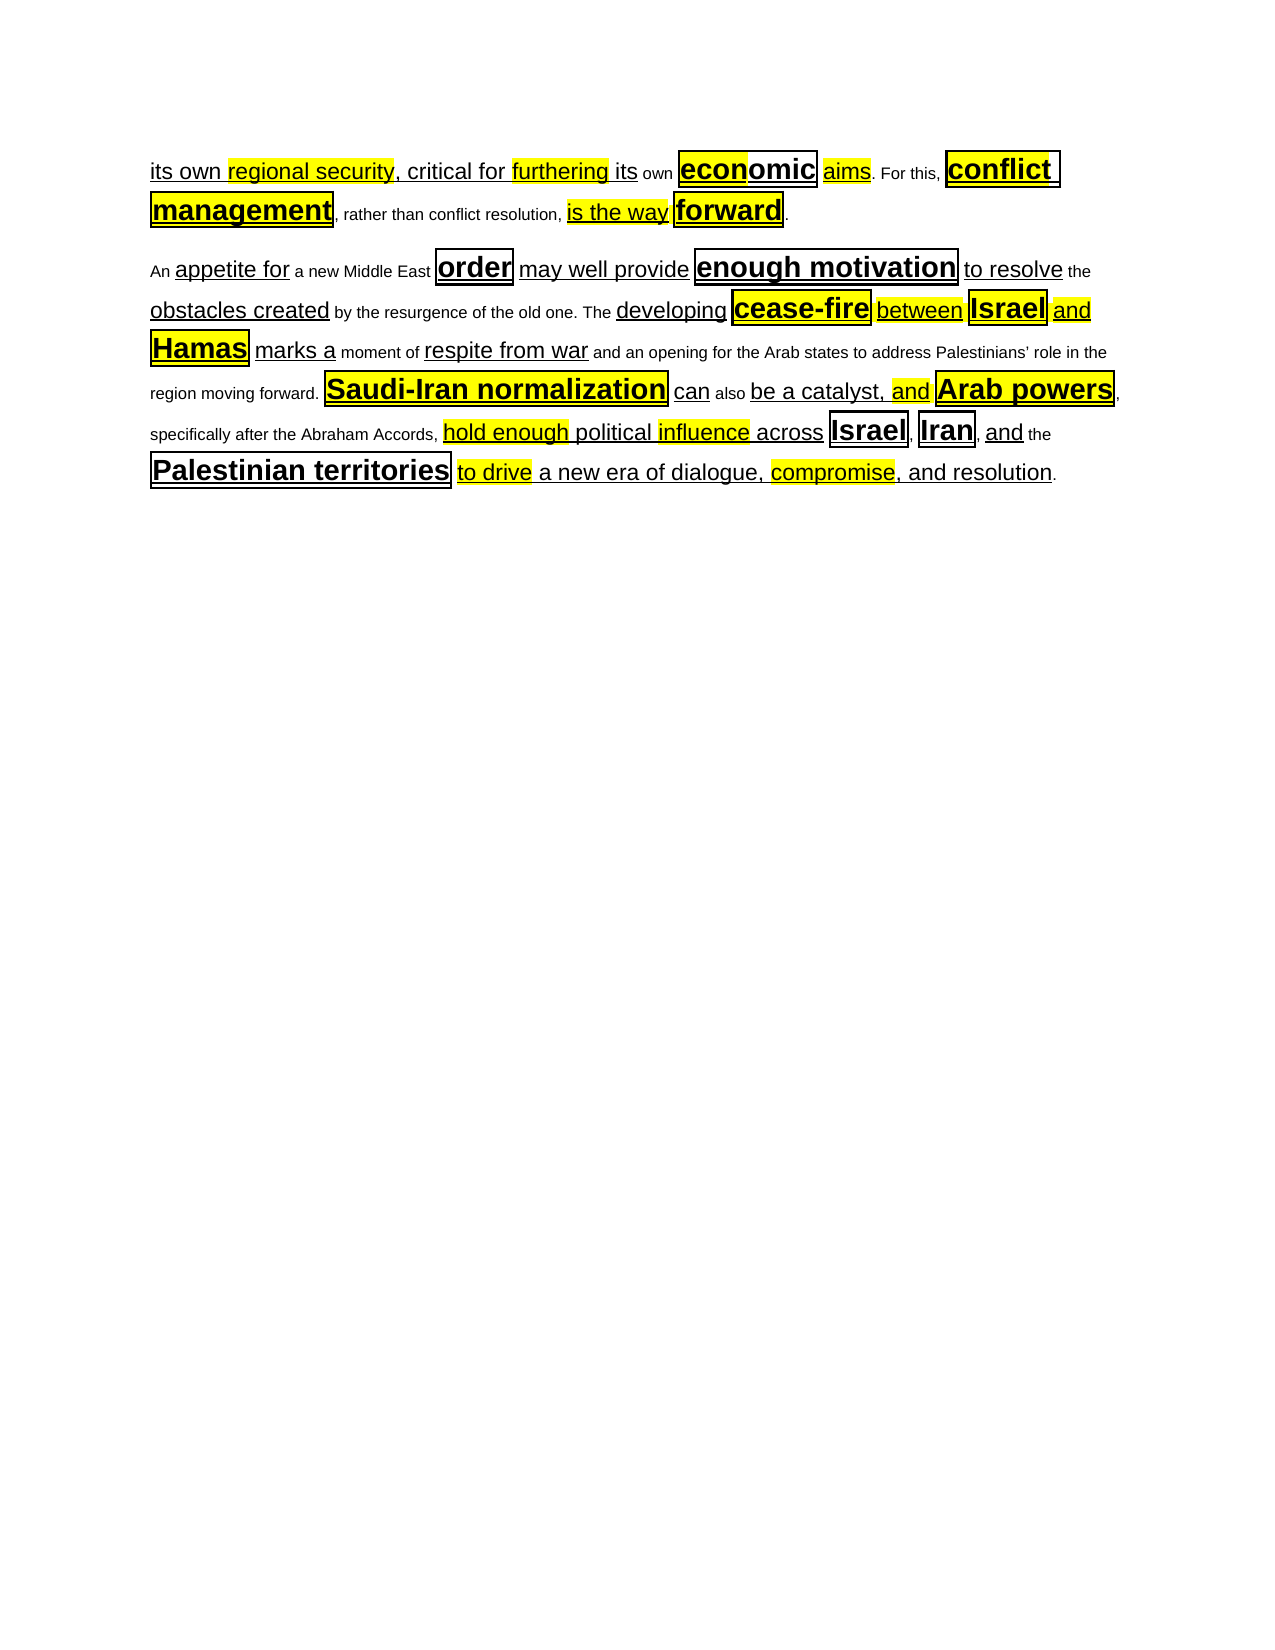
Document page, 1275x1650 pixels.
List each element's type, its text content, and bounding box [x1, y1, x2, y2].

text An appetite for a new Middle East order may well provide enough motivation to resolve the obstacles created by the resurgence of the old one. The developing cease-fire between Israel and Hamas marks a moment of respite from war and an opening for the Arab states to address Palestinians’ role in the region moving forward. Saudi-Iran normalization can also be a catalyst, and Arab powers, specifically after the Abraham Accords, hold enough political influence across Israel, Iran, and the Palestinian territories to drive a new era of dialogue, compromise, and resolution. [150, 248, 1125, 489]
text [150, 150, 1125, 228]
